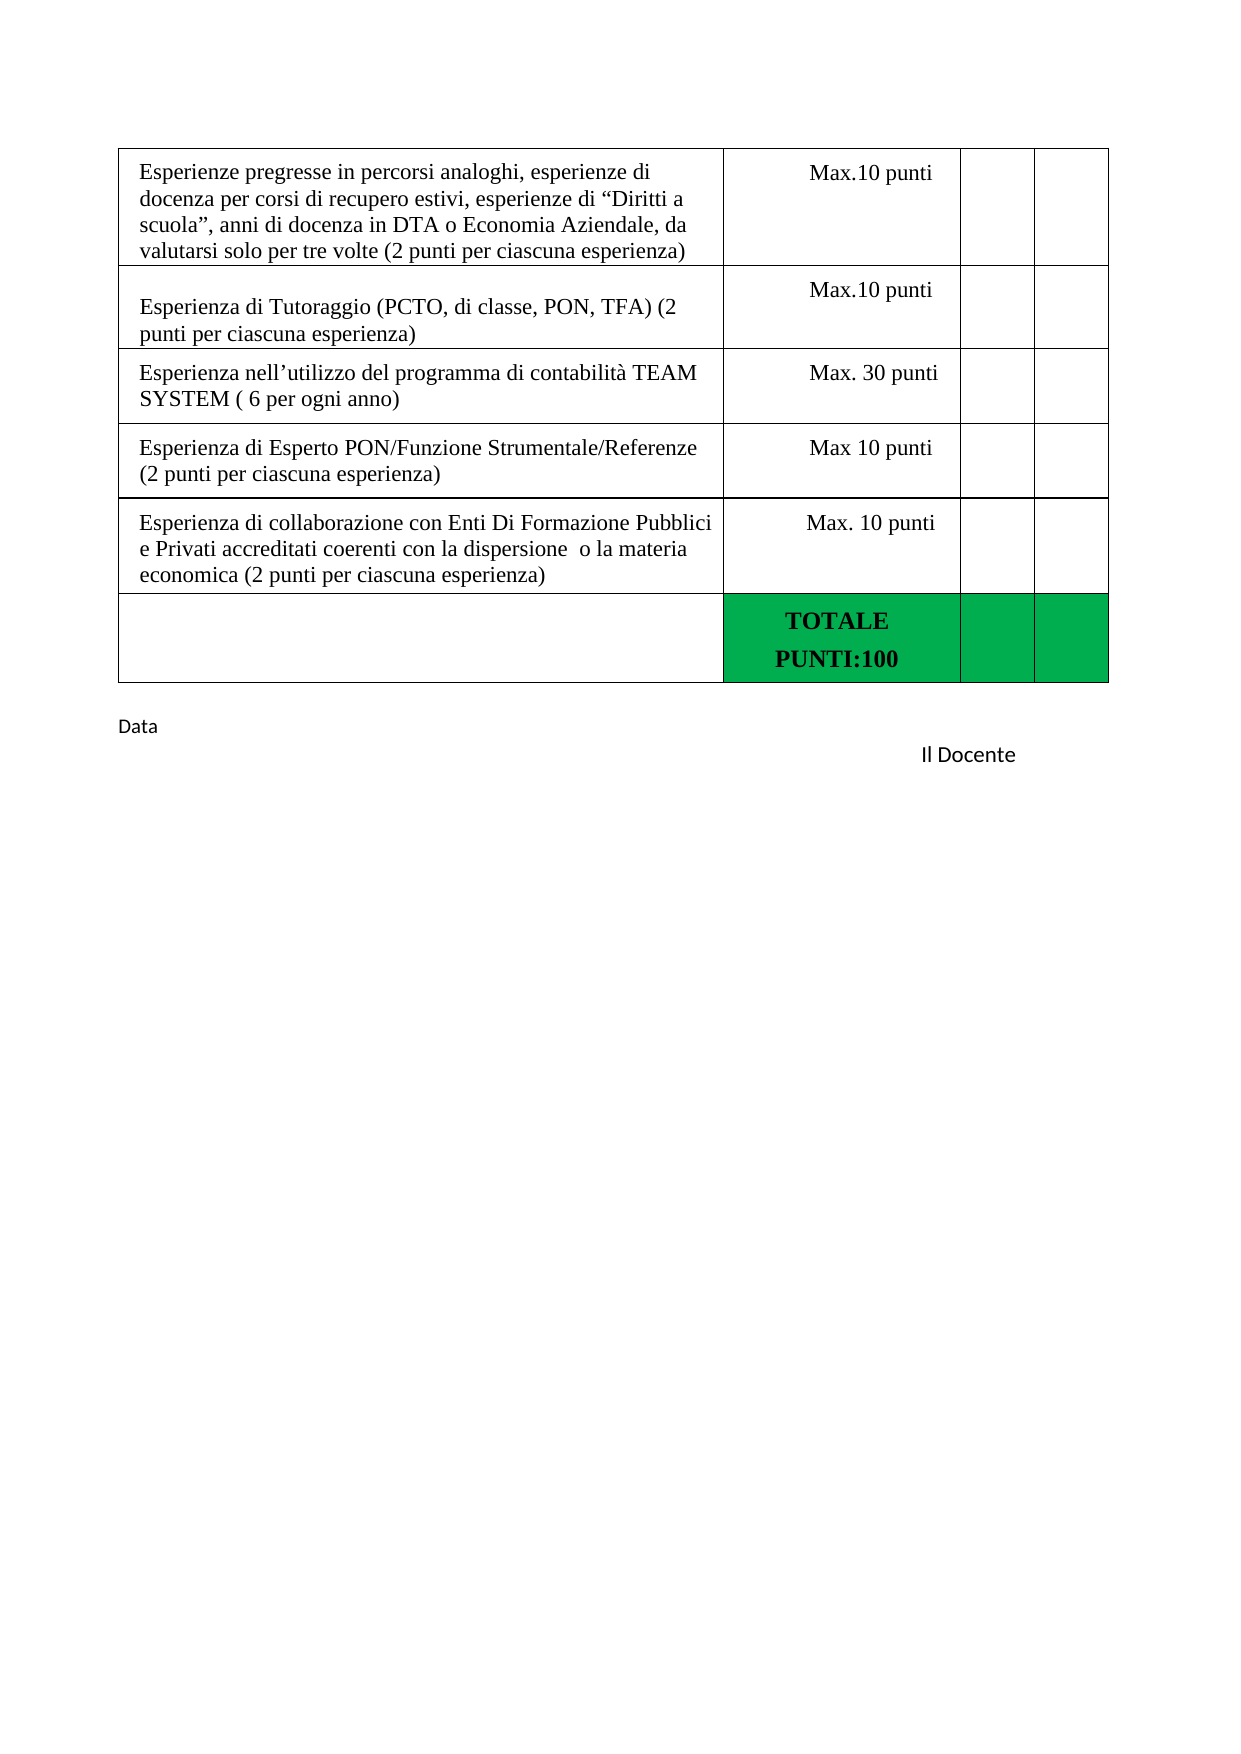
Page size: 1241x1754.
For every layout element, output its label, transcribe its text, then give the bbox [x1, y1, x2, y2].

table_cell Max.10 punti [724, 266, 960, 348]
table_cell Esperienza di collaborazione con Enti Di Formazione Pubblici e Privati accreditati coerenti con la dispersione o la materia economica (2 punti per ciascuna esperienza) [119, 499, 723, 593]
table_cell [119, 594, 723, 682]
table_cell [1035, 349, 1108, 422]
table_cell [1035, 594, 1108, 682]
text Il Docente [118, 740, 1122, 768]
table_cell Esperienza nell’utilizzo del programma di contabilità TEAM SYSTEM ( 6 per ogni anno) [119, 349, 723, 422]
table_cell [1035, 266, 1108, 348]
table_cell Max 10 punti [724, 424, 960, 497]
table_cell [961, 149, 1034, 265]
table_cell [961, 594, 1034, 682]
table_cell Esperienza di Esperto PON/Funzione Strumentale/Referenze (2 punti per ciascuna esperienza) [119, 424, 723, 497]
table_cell [961, 266, 1034, 348]
table_cell TOTALE PUNTI:100 [724, 594, 960, 682]
text Data [118, 713, 1122, 738]
table_cell Max. 10 punti [724, 499, 960, 593]
table_cell [1035, 499, 1108, 593]
table_cell [1035, 424, 1108, 497]
table_cell Max. 30 punti [724, 349, 960, 422]
table_cell [961, 349, 1034, 422]
table_cell [1035, 149, 1108, 265]
table_cell Max.10 punti [724, 149, 960, 265]
table_cell Esperienza di Tutoraggio (PCTO, di classe, PON, TFA) (2 punti per ciascuna esperienza) [119, 266, 723, 348]
table_cell [961, 424, 1034, 497]
table_cell [961, 499, 1034, 593]
table_cell Esperienze pregresse in percorsi analoghi, esperienze di docenza per corsi di recupero estivi, esperienze di “Diritti a scuola”, anni di docenza in DTA o Economia Aziendale, da valutarsi solo per tre volte (2 punti per ciascuna esperienza) [119, 149, 723, 265]
